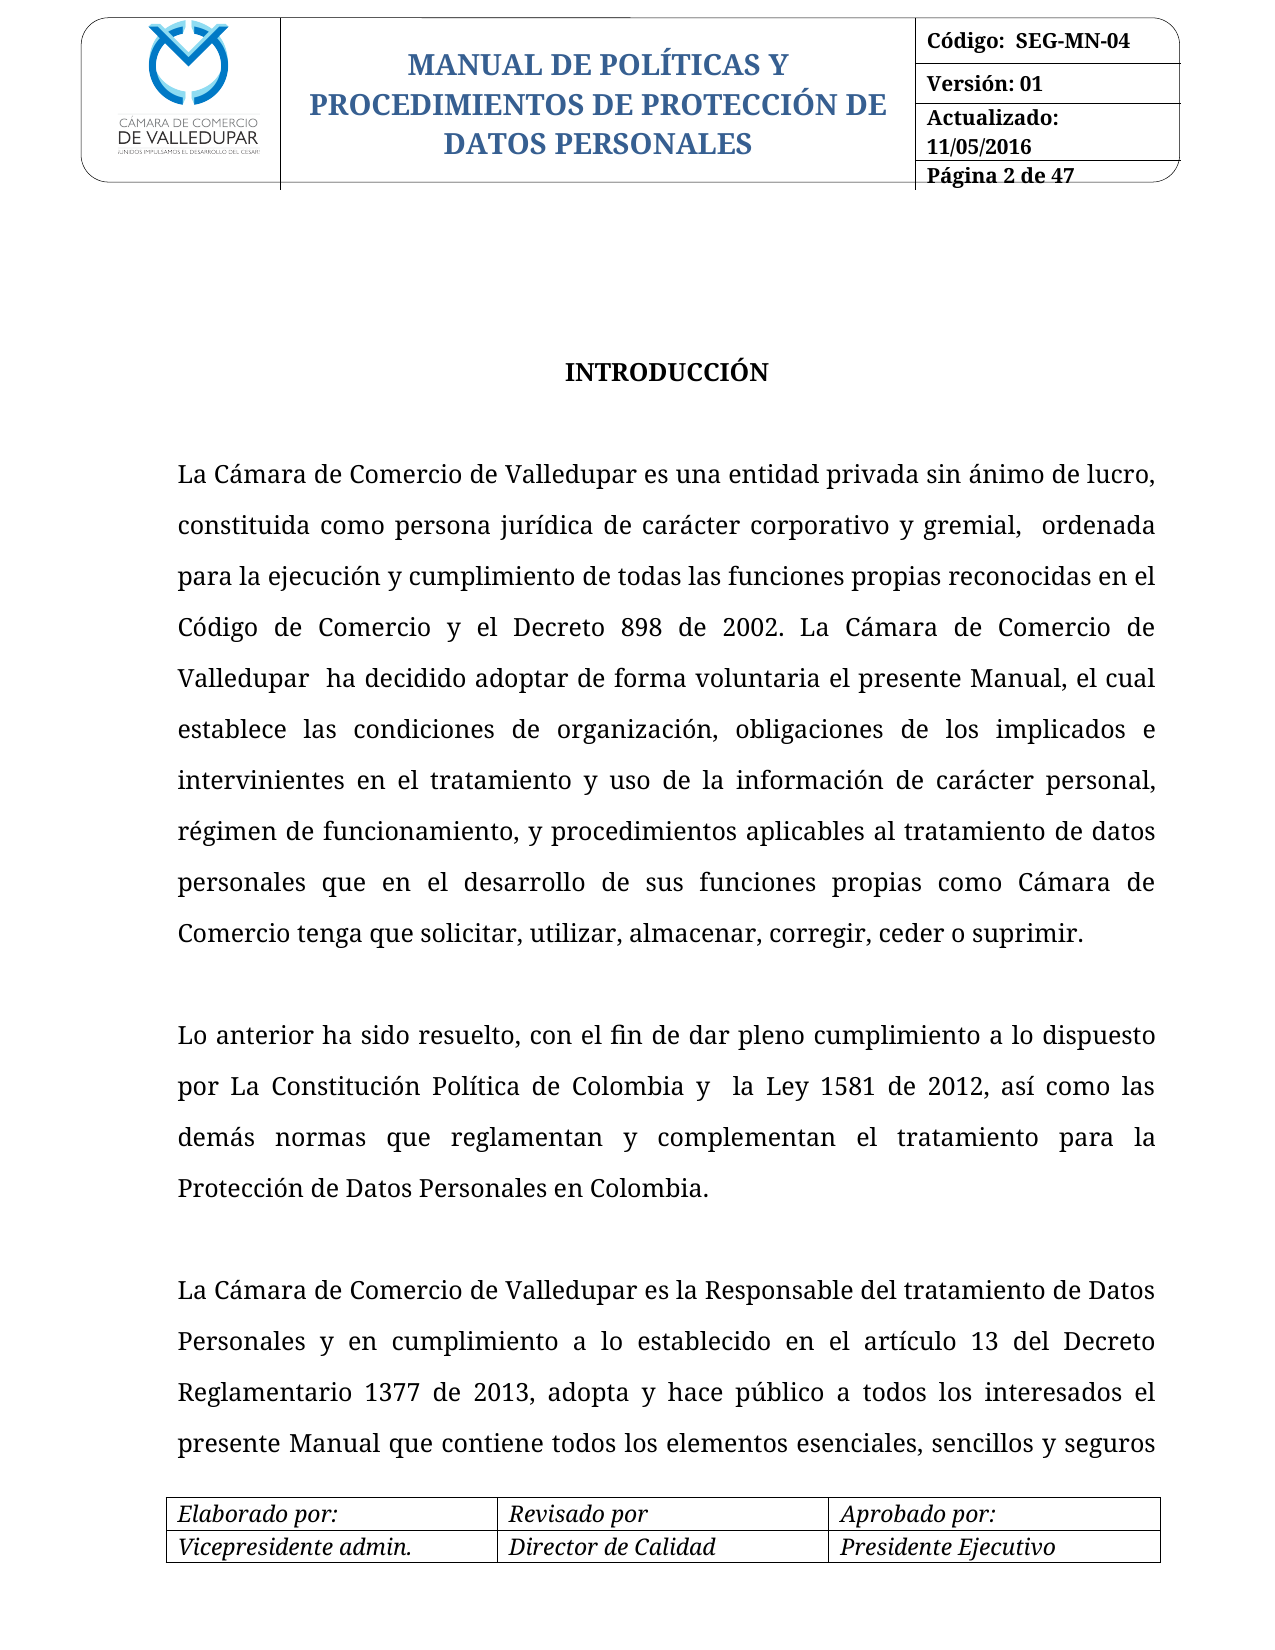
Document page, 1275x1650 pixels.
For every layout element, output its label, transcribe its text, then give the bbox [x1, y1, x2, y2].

text Lo anterior ha sido resuelto, con el fin de dar pleno cumplimiento a lo dispuesto por La Constitución Política de Colombia y la Ley 1581 de 2012, así como las demás normas que reglamentan y complementan el tratamiento para la Protección de Datos Personales en Colombia. [177, 1018, 1157, 1205]
text La Cámara de Comercio de Valledupar es una entidad privada sin ánimo de lucro, constituida como persona jurídica de carácter corporativo y gremial, ordenada para la ejecución y cumplimiento de todas las funciones propias reconocidas en el Código de Comercio y el Decreto 898 de 2002. La Cámara de Comercio de Valledupar ha decidido adoptar de forma voluntaria el presente Manual, el cual establece las condiciones de organización, obligaciones de los implicados e intervinientes en el tratamiento y uso de la información de carácter personal, régimen de funcionamiento, y procedimientos aplicables al tratamiento de datos personales que en el desarrollo de sus funciones propias como Cámara de Comercio tenga que solicitar, utilizar, almacenar, corregir, ceder o suprimir. [177, 456, 1157, 950]
text INTRODUCCIÓN [177, 354, 1157, 388]
picture [117, 20, 260, 154]
